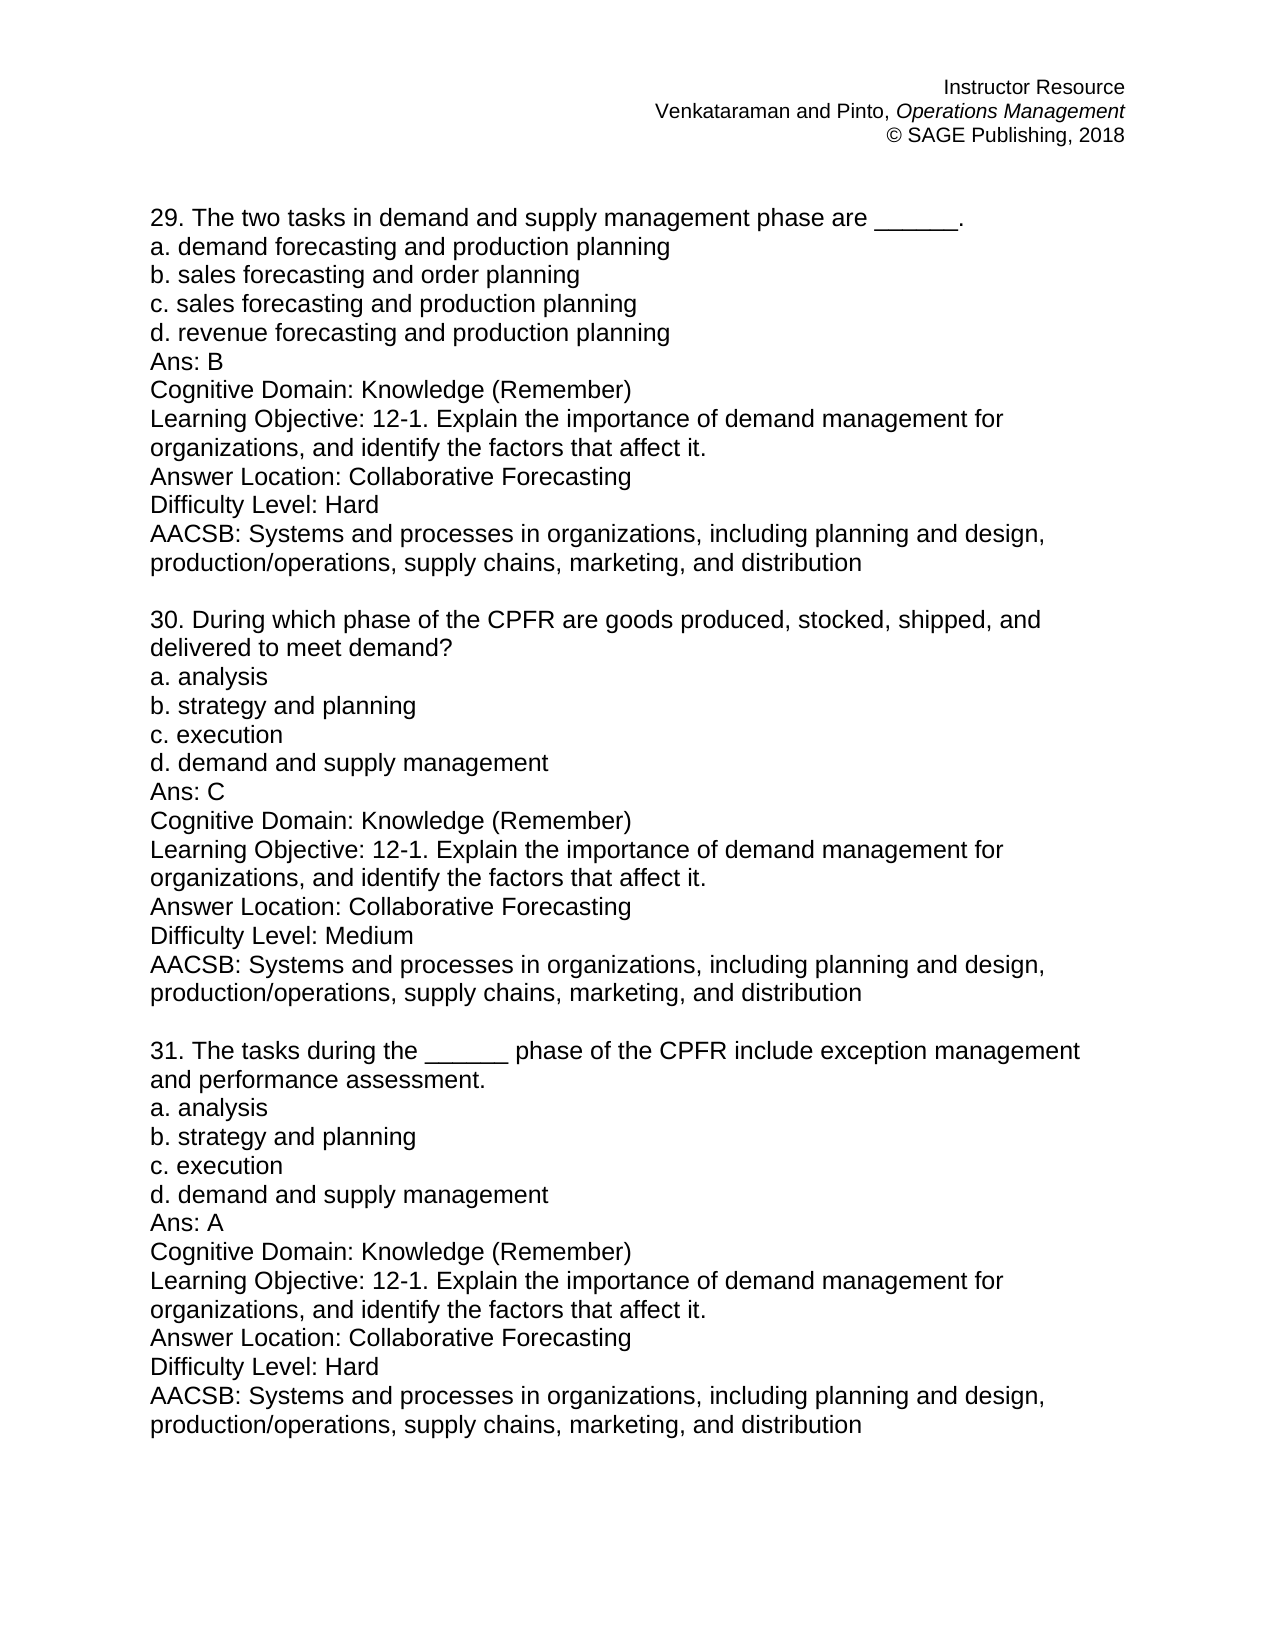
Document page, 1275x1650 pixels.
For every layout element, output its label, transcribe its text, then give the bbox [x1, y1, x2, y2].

text 29. The two tasks in demand and supply management phase are ______. [150, 203, 1125, 232]
text Answer Location: Collaborative Forecasting [150, 1323, 1125, 1352]
text AACSB: Systems and processes in organizations, including planning and design, production/operations, supply chains, marketing, and distribution [150, 1381, 1125, 1438]
text c. execution [150, 1151, 1125, 1180]
text d. demand and supply management [150, 748, 1125, 777]
text a. analysis [150, 1093, 1125, 1122]
text Difficulty Level: Medium [150, 921, 1125, 950]
text Cognitive Domain: Knowledge (Remember) [150, 375, 1125, 404]
text a. analysis [150, 662, 1125, 691]
text Answer Location: Collaborative Forecasting [150, 462, 1125, 490]
text a. demand forecasting and production planning [150, 232, 1125, 260]
text Ans: B [150, 347, 1125, 375]
text Answer Location: Collaborative Forecasting [150, 892, 1125, 921]
text AACSB: Systems and processes in organizations, including planning and design, production/operations, supply chains, marketing, and distribution [150, 950, 1125, 1007]
text Difficulty Level: Hard [150, 1352, 1125, 1381]
text d. demand and supply management [150, 1180, 1125, 1208]
text Ans: C [150, 777, 1125, 806]
text Learning Objective: 12-1. Explain the importance of demand management for organizations, and identify the factors that affect it. [150, 1266, 1125, 1323]
text c. execution [150, 720, 1125, 748]
text Learning Objective: 12-1. Explain the importance of demand management for organizations, and identify the factors that affect it. [150, 835, 1125, 892]
text Ans: A [150, 1208, 1125, 1237]
text AACSB: Systems and processes in organizations, including planning and design, production/operations, supply chains, marketing, and distribution [150, 519, 1125, 577]
text b. strategy and planning [150, 1122, 1125, 1151]
text Cognitive Domain: Knowledge (Remember) [150, 1237, 1125, 1266]
text b. sales forecasting and order planning [150, 260, 1125, 289]
text d. revenue forecasting and production planning [150, 318, 1125, 347]
text b. strategy and planning [150, 691, 1125, 720]
text Cognitive Domain: Knowledge (Remember) [150, 806, 1125, 835]
text Learning Objective: 12-1. Explain the importance of demand management for organizations, and identify the factors that affect it. [150, 404, 1125, 462]
text 30. During which phase of the CPFR are goods produced, stocked, shipped, and delivered to meet demand? [150, 605, 1125, 662]
text Difficulty Level: Hard [150, 490, 1125, 519]
text 31. The tasks during the ______ phase of the CPFR include exception management and performance assessment. [150, 1036, 1125, 1093]
text c. sales forecasting and production planning [150, 289, 1125, 318]
